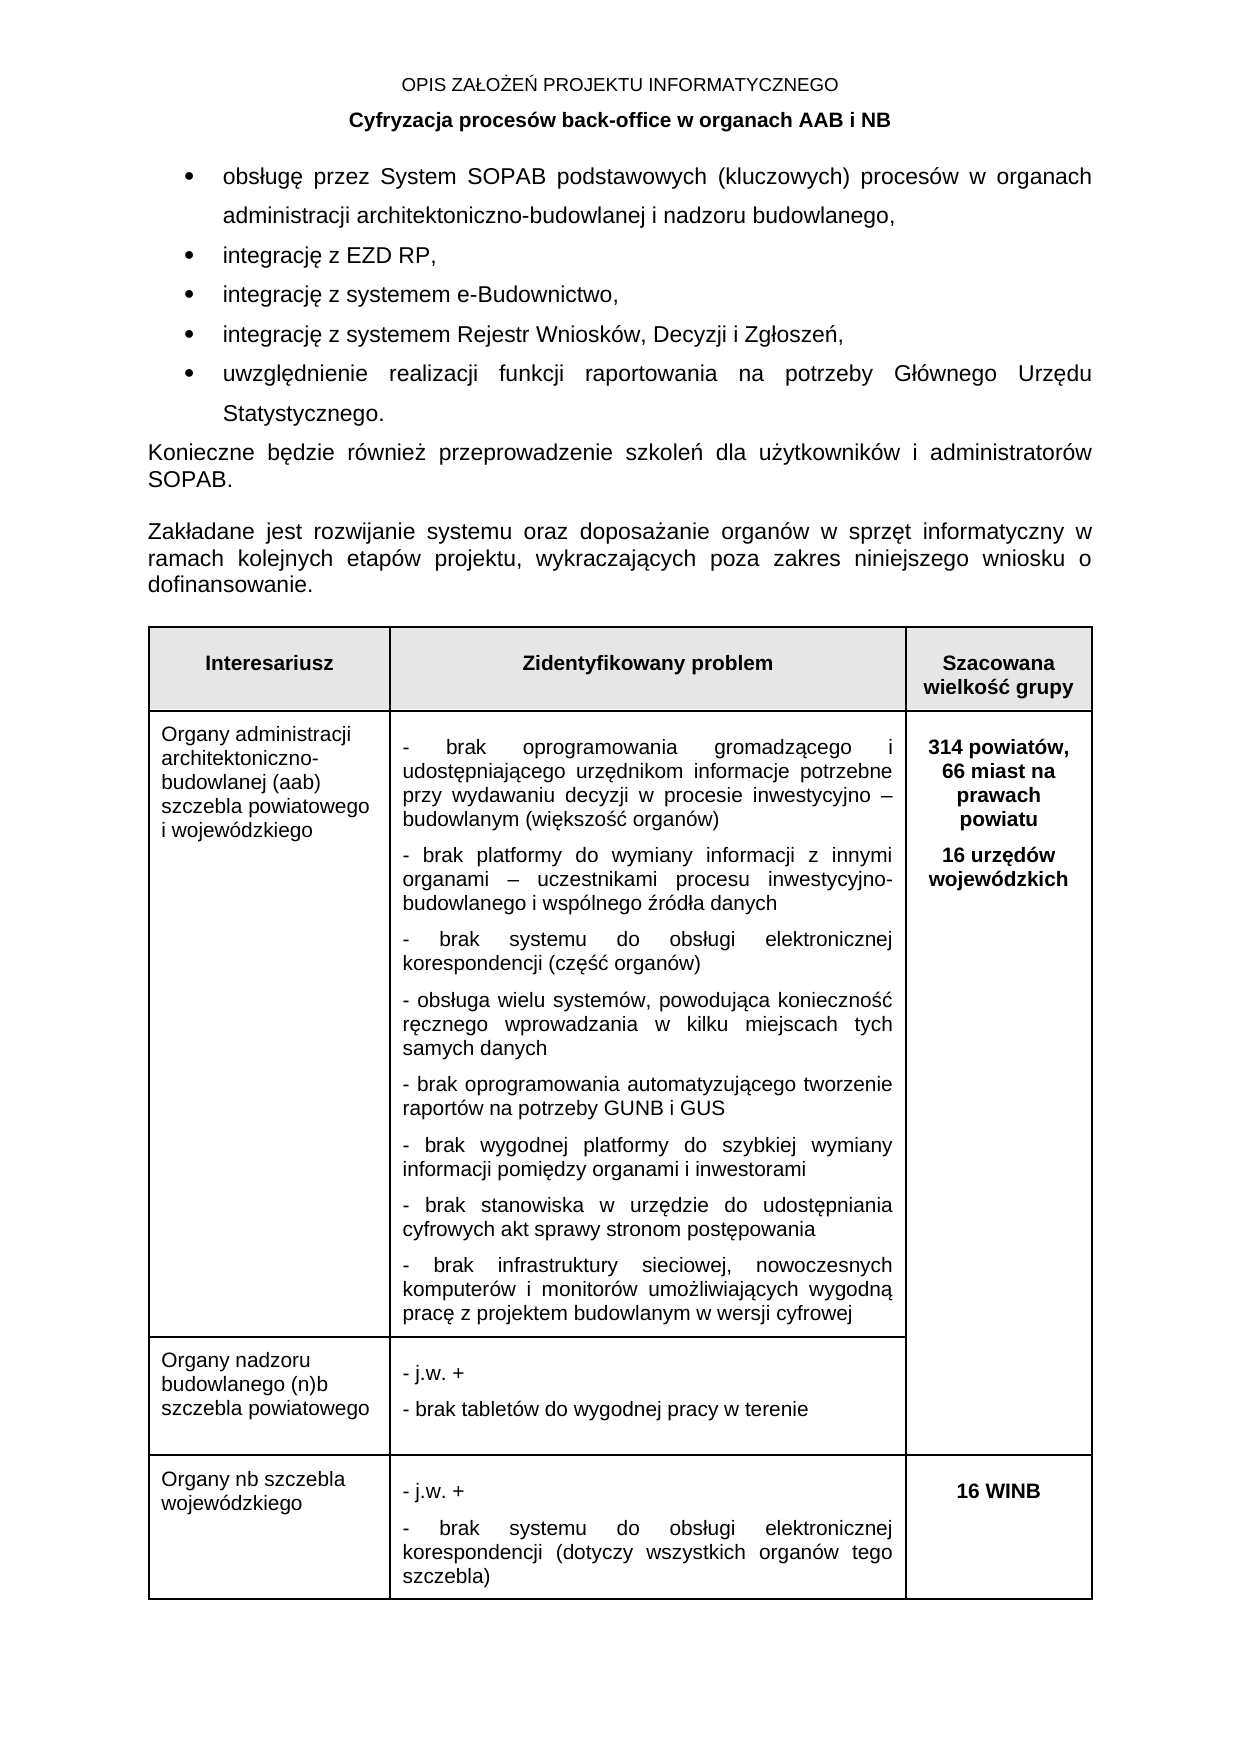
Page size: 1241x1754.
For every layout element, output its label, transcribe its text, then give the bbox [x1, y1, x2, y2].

list integrację z EZD RP, [185, 242, 1093, 268]
table_cell Organy administracji architektoniczno-budowlanej (aab) szczebla powiatowego i wojewódzkiego [150, 712, 389, 1336]
table_cell - brak oprogramowania gromadzącego i udostępniającego urzędnikom informacje potrzebne przy wydawaniu decyzji w procesie inwestycyjno – budowlanym (większość organów) - brak platformy do wymiany informacji z innymi organami – uczestnikami procesu inwestycyjno-budowlanego i wspólnego źródła danych - brak systemu do obsługi elektronicznej korespondencji (część organów) - obsługa wielu systemów, powodująca konieczność ręcznego wprowadzania w kilku miejscach tych samych danych - brak oprogramowania automatyzującego tworzenie raportów na potrzeby GUNB i GUS - brak wygodnej platformy do szybkiej wymiany informacji pomiędzy organami i inwestorami - brak stanowiska w urzędzie do udostępniania cyfrowych akt sprawy stronom postępowania - brak infrastruktury sieciowej, nowoczesnych komputerów i monitorów umożliwiających wygodną pracę z projektem budowlanym w wersji cyfrowej [391, 712, 905, 1336]
table_header Zidentyfikowany problem [391, 628, 905, 709]
table_cell 16 WINB [907, 1456, 1091, 1598]
list uwzględnienie realizacji funkcji raportowania na potrzeby Głównego Urzędu Statystycznego. [185, 360, 1093, 426]
table_cell Organy nadzoru budowlanego (n)b szczebla powiatowego [150, 1338, 389, 1454]
text Zakładane jest rozwijanie systemu oraz doposażanie organów w sprzęt informatyczny w ramach kolejnych etapów projektu, wykraczających poza zakres niniejszego wniosku o dofinansowanie. [148, 518, 1093, 597]
table_cell 314 powiatów, 66 miast na prawach powiatu 16 urzędów wojewódzkich [907, 712, 1091, 1454]
text Konieczne będzie również przeprowadzenie szkoleń dla użytkowników i administratorów SOPAB. [148, 439, 1093, 492]
table_header Szacowana wielkość grupy [907, 628, 1091, 709]
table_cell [150, 1456, 389, 1598]
list obsługę przez System SOPAB podstawowych (kluczowych) procesów w organach administracji architektoniczno-budowlanej i nadzoru budowlanego, [185, 163, 1093, 229]
table_header Interesariusz [150, 628, 389, 709]
list integrację z systemem e-Budownictwo, [185, 281, 1093, 308]
list integrację z systemem Rejestr Wniosków, Decyzji i Zgłoszeń, [185, 321, 1093, 347]
table_cell - j.w. + - brak tabletów do wygodnej pracy w terenie [391, 1338, 905, 1454]
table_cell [391, 1456, 905, 1598]
